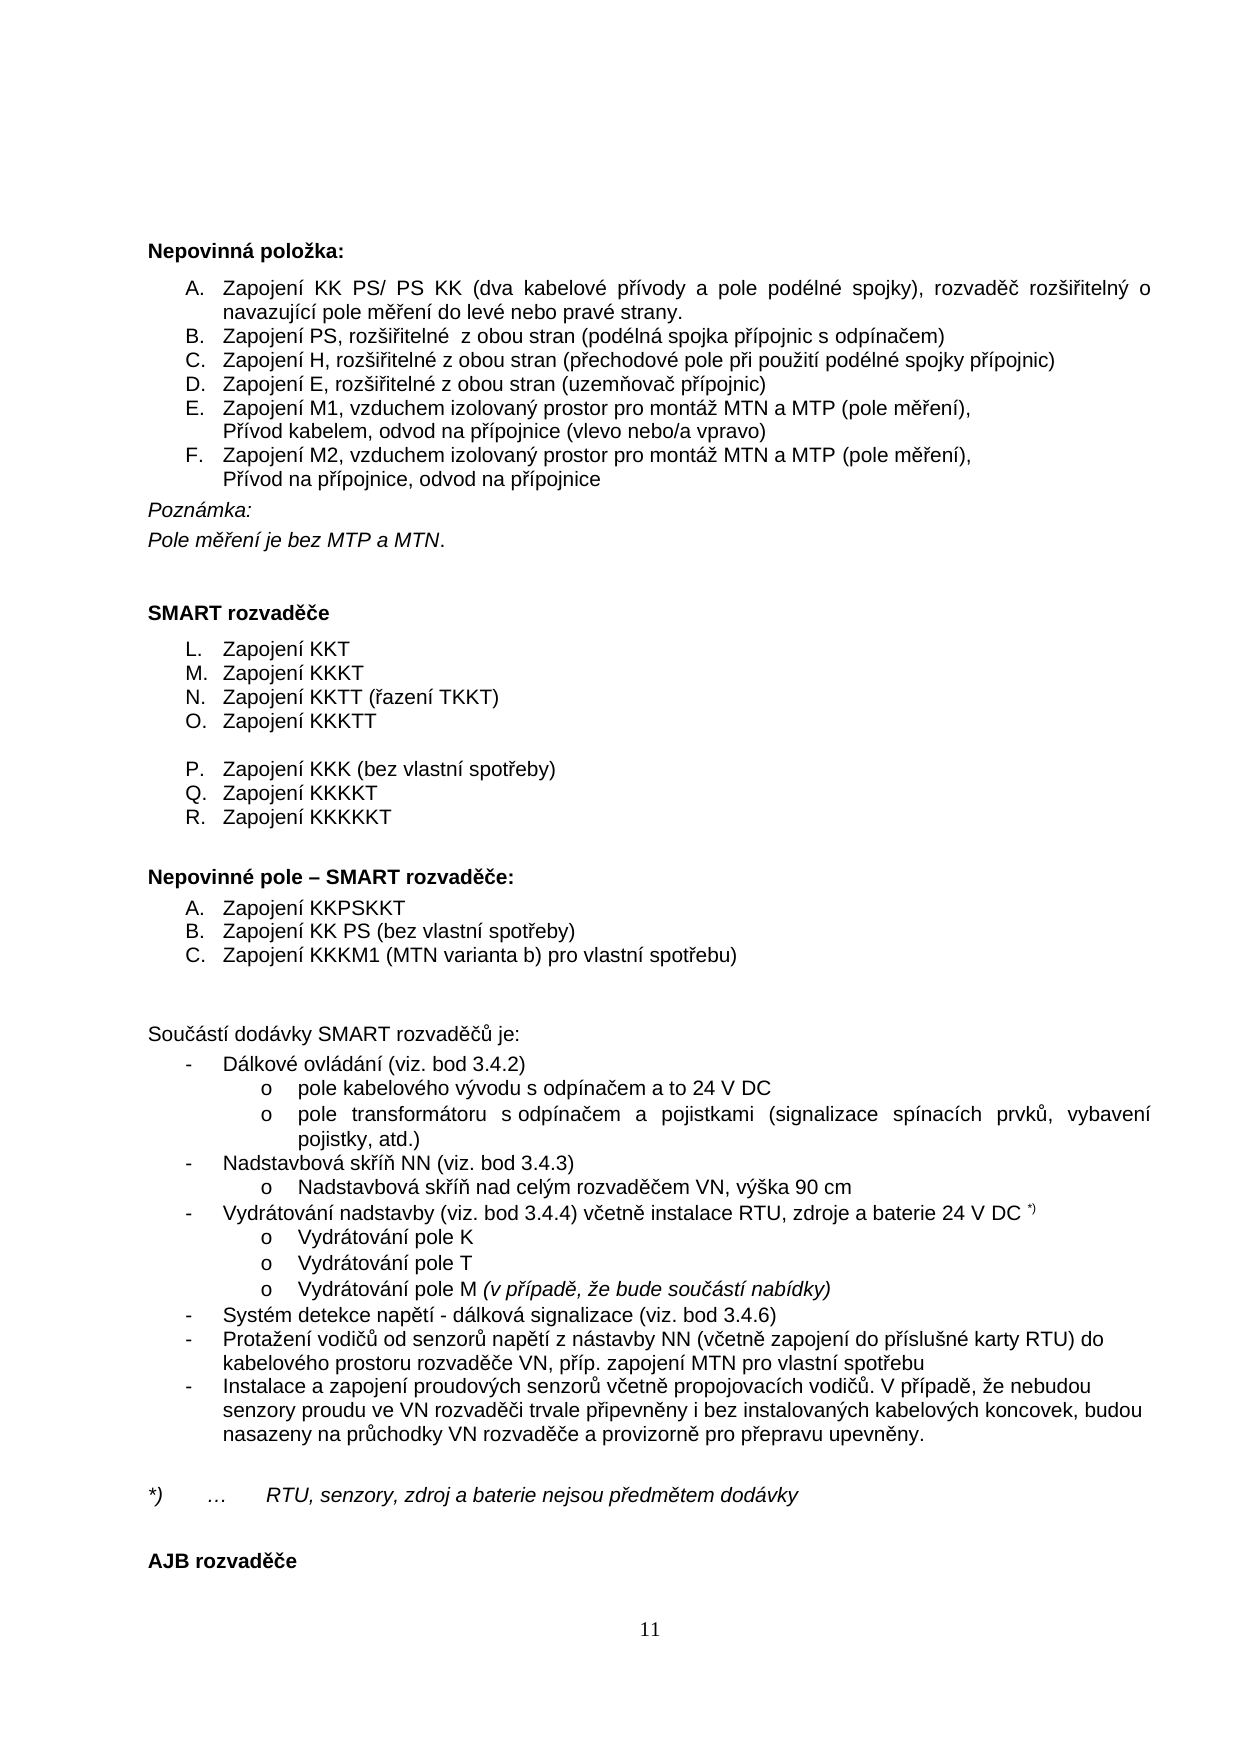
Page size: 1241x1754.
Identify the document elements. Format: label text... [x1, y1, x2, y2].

list Protažení vodičů od senzorů napětí z nástavby NN (včetně zapojení do příslušné karty RTU) do kabelového prostoru rozvaděče VN, příp. zapojení MTN pro vlastní spotřebu [185, 1326, 1152, 1374]
list pole transformátoru s odpínačem a pojistkami (signalizace spínacích prvků, vybavení pojistky, atd.) [260, 1101, 1152, 1151]
list Instalace a zapojení proudových senzorů včetně propojovacích vodičů. V případě, že nebudou senzory proudu ve VN rozvaděči trvale připevněny i bez instalovaných kabelových koncovek, budou nasazeny na průchodky VN rozvaděče a provizorně pro přepravu upevněny. [185, 1374, 1152, 1446]
list Zapojení M1, vzduchem izolovaný prostor pro montáž MTN a MTP (pole měření), [185, 395, 1152, 419]
text Poznámka: [148, 497, 1152, 521]
list Zapojení KKK (bez vlastní spotřeby) [185, 757, 1152, 781]
text Pole měření je bez MTP a MTN. [148, 528, 1152, 552]
list Zapojení M2, vzduchem izolovaný prostor pro montáž MTN a MTP (pole měření), [185, 443, 1152, 467]
text AJB rozvaděče [148, 1549, 1152, 1573]
list Přívod na přípojnice, odvod na přípojnice [223, 467, 1152, 491]
list Vydrátování pole M (v případě, že bude součástí nabídky) [260, 1277, 1152, 1302]
list Zapojení KKKTT [185, 709, 1152, 733]
list Nadstavbová skříň NN (viz. bod 3.4.3) [185, 1151, 1152, 1175]
list Zapojení KKKT [185, 661, 1152, 685]
list pole kabelového vývodu s odpínačem a to 24 V DC [260, 1076, 1152, 1101]
list Zapojení KKKM1 (MTN varianta b) pro vlastní spotřebu) [185, 943, 1152, 967]
list Dálkové ovládání (viz. bod 3.4.2) [185, 1052, 1152, 1076]
text *) … RTU, senzory, zdroj a baterie nejsou předmětem dodávky [148, 1483, 1152, 1507]
list Vydrátování pole T [260, 1251, 1152, 1277]
list Přívod kabelem, odvod na přípojnice (vlevo nebo/a vpravo) [223, 419, 1152, 443]
list Zapojení KKKKT [185, 781, 1152, 805]
list Zapojení PS, rozšiřitelné z obou stran (podélná spojka přípojnic s odpínačem) [185, 323, 1152, 347]
list Zapojení H, rozšiřitelné z obou stran (přechodové pole při použití podélné spojky přípojnic) [185, 347, 1152, 371]
text Součástí dodávky SMART rozvaděčů je: [148, 1021, 1152, 1045]
list Zapojení KKKKKT [185, 805, 1152, 829]
list Zapojení KKT [185, 637, 1152, 661]
list Zapojení KKTT (řazení TKKT) [185, 685, 1152, 709]
list Zapojení KK PS/ PS KK (dva kabelové přívody a pole podélné spojky), rozvaděč rozšiřitelný o navazující pole měření do levé nebo pravé strany. [185, 276, 1152, 323]
text Nepovinné pole – SMART rozvaděče: [148, 865, 1152, 889]
list Nadstavbová skříň nad celým rozvaděčem VN, výška 90 cm [260, 1175, 1152, 1201]
list Zapojení E, rozšiřitelné z obou stran (uzemňovač přípojnic) [185, 371, 1152, 395]
list Systém detekce napětí - dálková signalizace (viz. bod 3.4.6) [185, 1302, 1152, 1326]
text SMART rozvaděče [148, 601, 1152, 624]
list Zapojení KKPSKKT [185, 895, 1152, 919]
list Zapojení KK PS (bez vlastní spotřeby) [185, 919, 1152, 943]
list Vydrátování nadstavby (viz. bod 3.4.4) včetně instalace RTU, zdroje a baterie 24 V DC *) [185, 1201, 1152, 1225]
list Vydrátování pole K [260, 1225, 1152, 1251]
text Nepovinná položka: [148, 239, 1152, 263]
